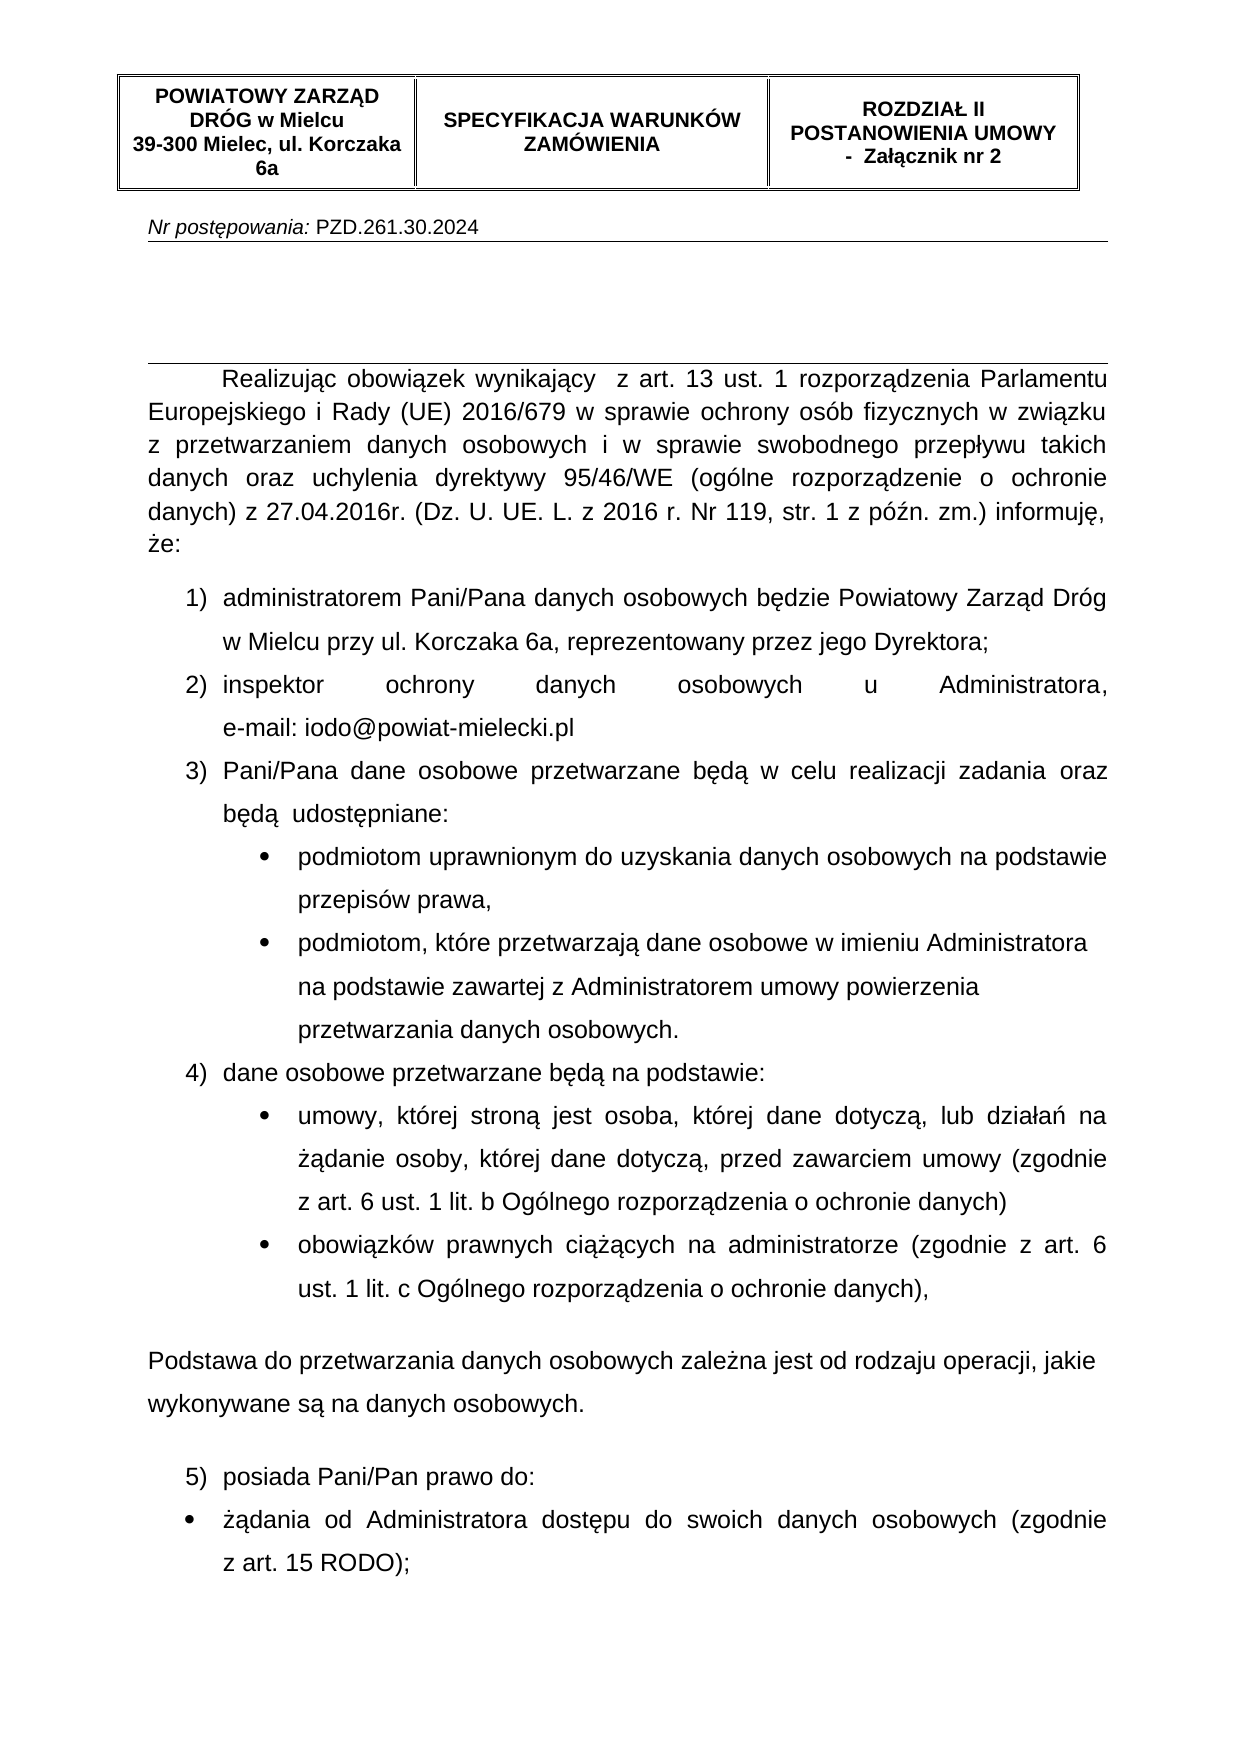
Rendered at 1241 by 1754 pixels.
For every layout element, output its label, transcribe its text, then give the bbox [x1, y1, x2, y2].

list Pani/Pana dane osobowe przetwarzane będą w celu realizacji zadania oraz będą udostępniane: [185, 756, 1108, 828]
list podmiotom, które przetwarzają dane osobowe w imieniu Administratora na podstawie zawartej z Administratorem umowy powierzenia przetwarzania danych osobowych. [260, 928, 1108, 1043]
list umowy, której stroną jest osoba, której dane dotyczą, lub działań na żądanie osoby, której dane dotyczą, przed zawarciem umowy (zgodnie z art. 6 ust. 1 lit. b Ogólnego rozporządzenia o ochronie danych) [260, 1101, 1108, 1216]
list obowiązków prawnych ciążących na administratorze (zgodnie z art. 6 ust. 1 lit. c Ogólnego rozporządzenia o ochronie danych), [260, 1231, 1108, 1302]
list posiada Pani/Pan prawo do: [185, 1461, 1108, 1490]
list administratorem Pani/Pana danych osobowych będzie Powiatowy Zarząd Dróg w Mielcu przy ul. Korczaka 6a, reprezentowany przez jego Dyrektora; [185, 583, 1108, 655]
list dane osobowe przetwarzane będą na podstawie: [185, 1058, 1108, 1087]
text Realizując obowiązek wynikający z art. 13 ust. 1 rozporządzenia Parlamentu Europejskiego i Rady (UE) 2016/679 w sprawie ochrony osób fizycznych w związku z przetwarzaniem danych osobowych i w sprawie swobodnego przepływu takich danych oraz uchylenia dyrektywy 95/46/WE (ogólne rozporządzenie o ochronie danych) z 27.04.2016r. (Dz. U. UE. L. z 2016 r. Nr 119, str. 1 z późn. zm.) informuję, że: [148, 364, 1108, 558]
list inspektor ochrony danych osobowych u Administratora, e-mail: iodo@powiat-mielecki.pl [185, 669, 1108, 741]
list żądania od Administratora dostępu do swoich danych osobowych (zgodnie z art. 15 RODO); [185, 1504, 1108, 1577]
text Podstawa do przetwarzania danych osobowych zależna jest od rodzaju operacji, jakie wykonywane są na danych osobowych. [148, 1346, 1108, 1418]
list podmiotom uprawnionym do uzyskania danych osobowych na podstawie przepisów prawa, [260, 842, 1108, 914]
